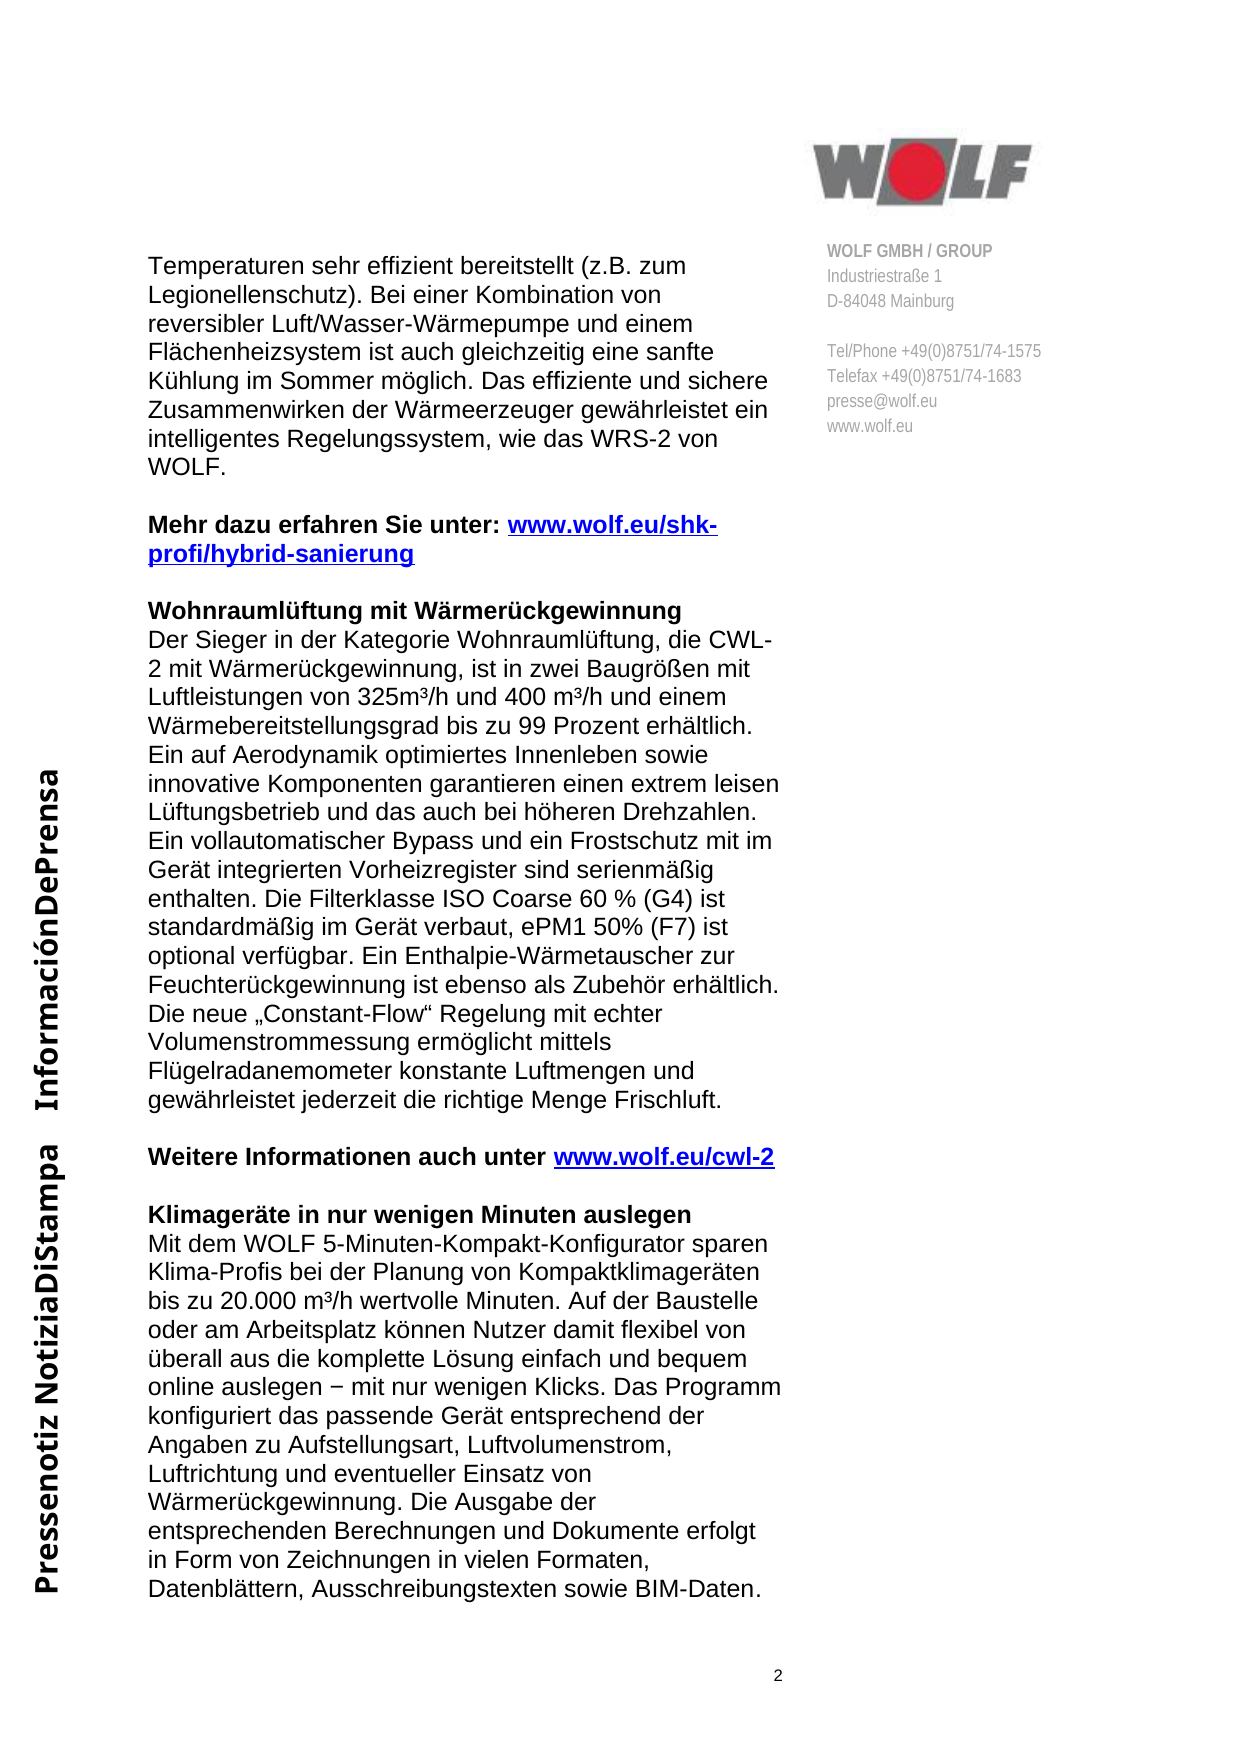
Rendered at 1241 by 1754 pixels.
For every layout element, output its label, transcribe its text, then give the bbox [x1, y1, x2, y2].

text Weitere Informationen auch unter www.wolf.eu/cwl-2 [148, 1142, 783, 1171]
text Mehr dazu erfahren Sie unter: www.wolf.eu/shk-profi/hybrid-sanierung [148, 510, 783, 567]
text Klimageräte in nur wenigen Minuten auslegen [148, 1200, 783, 1228]
text Wohnraumlüftung mit Wärmerückgewinnung [148, 596, 783, 625]
picture [803, 128, 1044, 216]
text Der Sieger in der Kategorie Wohnraumlüftung, die CWL-2 mit Wärmerückgewinnung, ist in zwei Baugrößen mit Luftleistungen von 325m³/h und 400 m³/h und einem Wärmebereitstellungsgrad bis zu 99 Prozent erhältlich. Ein auf Aerodynamik optimiertes Innenleben sowie innovative Komponenten garantieren einen extrem leisen Lüftungsbetrieb und das auch bei höheren Drehzahlen. Ein vollautomatischer Bypass und ein Frostschutz mit im Gerät integrierten Vorheizregister sind serienmäßig enthalten. Die Filterklasse ISO Coarse 60 % (G4) ist standardmäßig im Gerät verbaut, ePM1 50% (F7) ist optional verfügbar. Ein Enthalpie-Wärmetauscher zur Feuchterückgewinnung ist ebenso als Zubehör erhältlich. Die neue „Constant-Flow“ Regelung mit echter Volumenstrommessung ermöglicht mittels Flügelradanemometer konstante Luftmengen und gewährleistet jederzeit die richtige Menge Frischluft. [148, 625, 783, 1113]
text Mit dem WOLF 5-Minuten-Kompakt-Konfigurator sparen Klima-Profis bei der Planung von Kompaktklimageräten bis zu 20.000 m³/h wertvolle Minuten. Auf der Baustelle oder am Arbeitsplatz können Nutzer damit flexibel von überall aus die komplette Lösung einfach und bequem online auslegen − mit nur wenigen Klicks. Das Programm konfiguriert das passende Gerät entsprechend der Angaben zu Aufstellungsart, Luftvolumenstrom, Luftrichtung und eventueller Einsatz von Wärmerückgewinnung. Die Ausgabe der entsprechenden Berechnungen und Dokumente erfolgt in Form von Zeichnungen in vielen Formaten, Datenblättern, Ausschreibungstexten sowie BIM-Daten. [148, 1228, 783, 1602]
